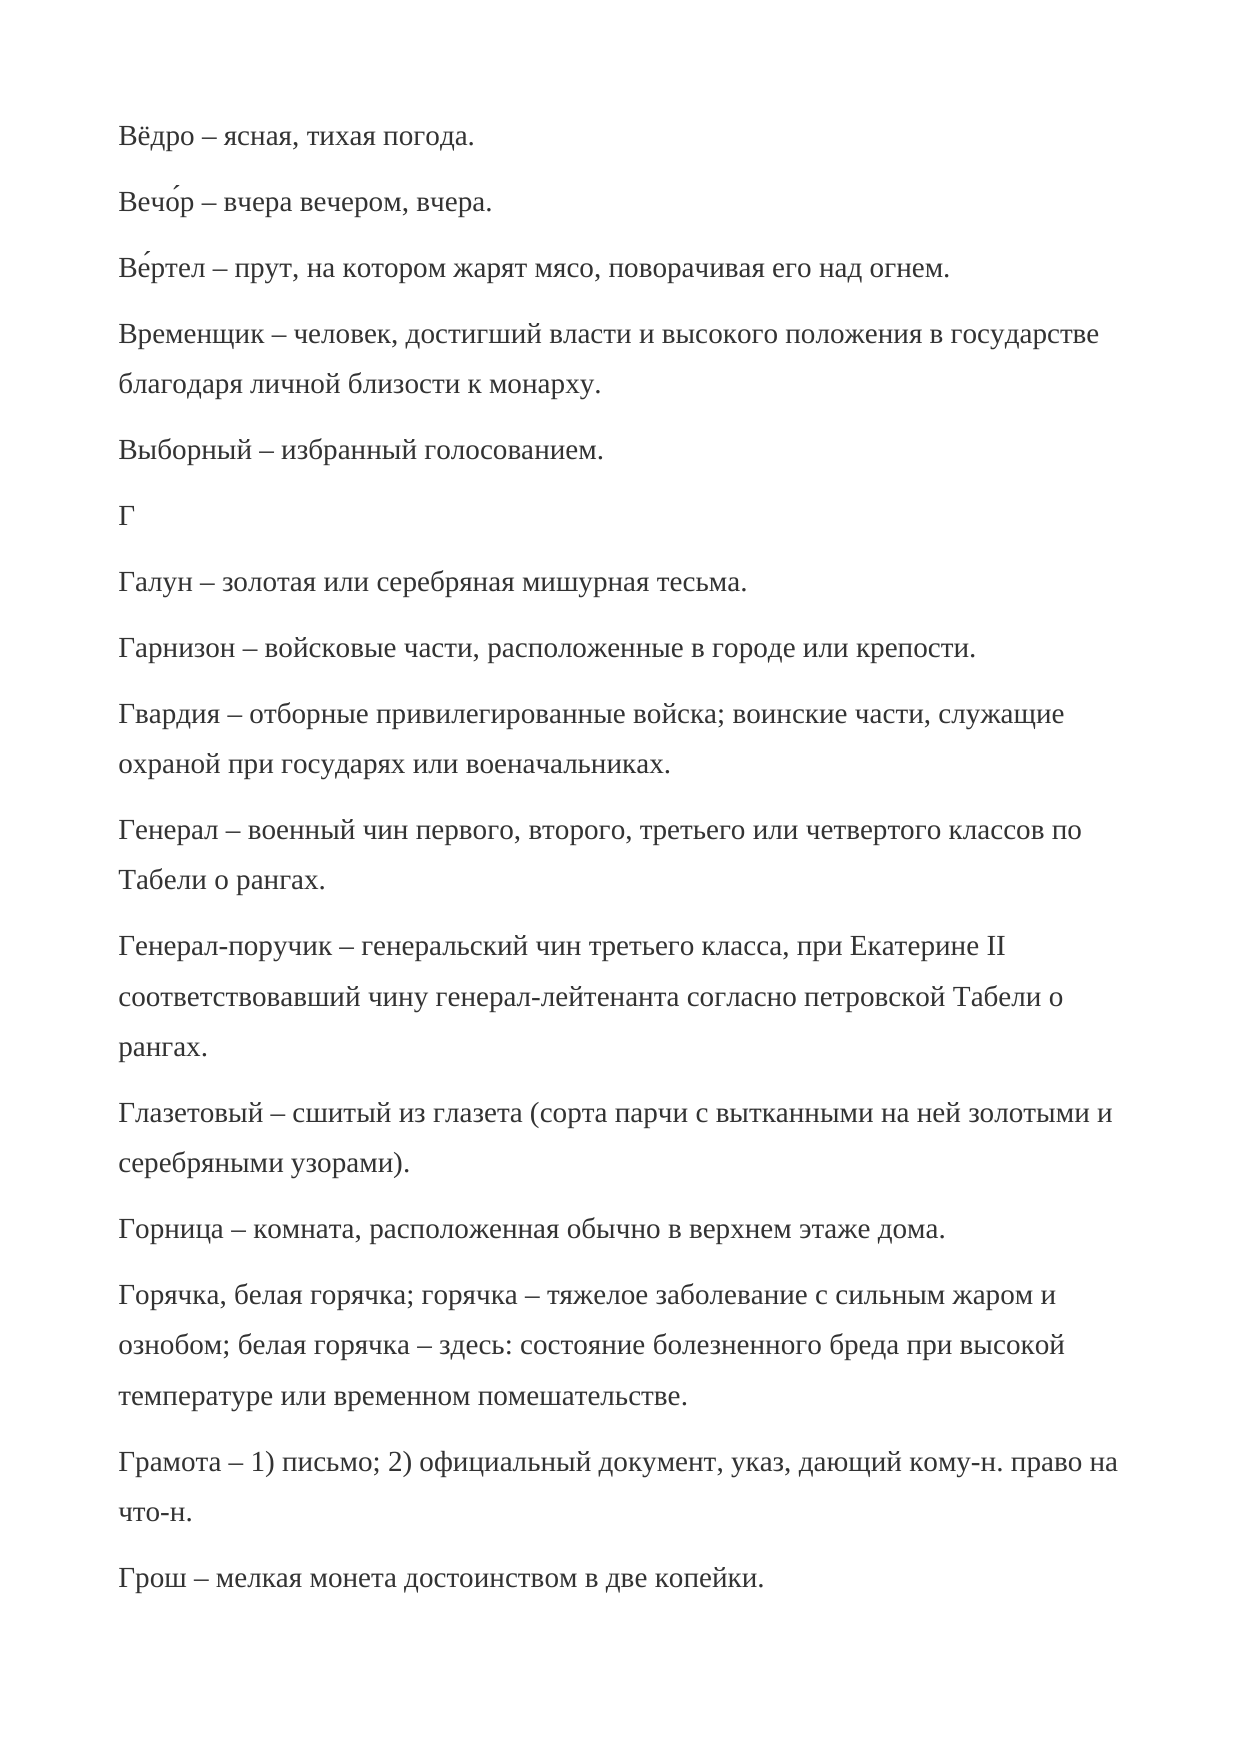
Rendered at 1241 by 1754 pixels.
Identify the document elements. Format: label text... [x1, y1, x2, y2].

text Ве́ртел – прут, на котором жарят мясо, поворачивая его над огнем. [118, 250, 1122, 283]
text Галун – золотая или серебряная мишурная тесьма. [118, 564, 1122, 598]
text Глазетовый – сшитый из глазета (сорта парчи с вытканными на ней золотыми и серебряными узорами). [118, 1095, 1122, 1179]
text Гарнизон – войсковые части, расположенные в городе или крепости. [118, 630, 1122, 663]
text Г [118, 498, 1122, 532]
text Грамота – 1) письмо; 2) официальный документ, указ, дающий кому-н. право на что-н. [118, 1444, 1122, 1528]
text Выборный – избранный голосованием. [118, 432, 1122, 466]
text Генерал-поручик – генеральский чин третьего класса, при Екатерине II соответствовавший чину генерал-лейтенанта согласно петровской Табели о рангах. [118, 928, 1122, 1063]
text Горячка, белая горячка; горячка – тяжелое заболевание с сильным жаром и ознобом; белая горячка – здесь: состояние болезненного бреда при высокой температуре или временном помешательстве. [118, 1277, 1122, 1411]
text Генерал – военный чин первого, второго, третьего или четвертого классов по Табели о рангах. [118, 812, 1122, 896]
text Грош – мелкая монета достоинством в две копейки. [118, 1560, 1122, 1593]
text Горница – комната, расположенная обычно в верхнем этаже дома. [118, 1211, 1122, 1245]
text Вечо́р – вчера вечером, вчера. [118, 184, 1122, 218]
text Вёдро – ясная, тихая погода. [118, 118, 1122, 152]
text Временщик – человек, достигший власти и высокого положения в государстве благодаря личной близости к монарху. [118, 316, 1122, 400]
text Гвардия – отборные привилегированные войска; воинские части, служащие охраной при государях или военачальниках. [118, 696, 1122, 780]
